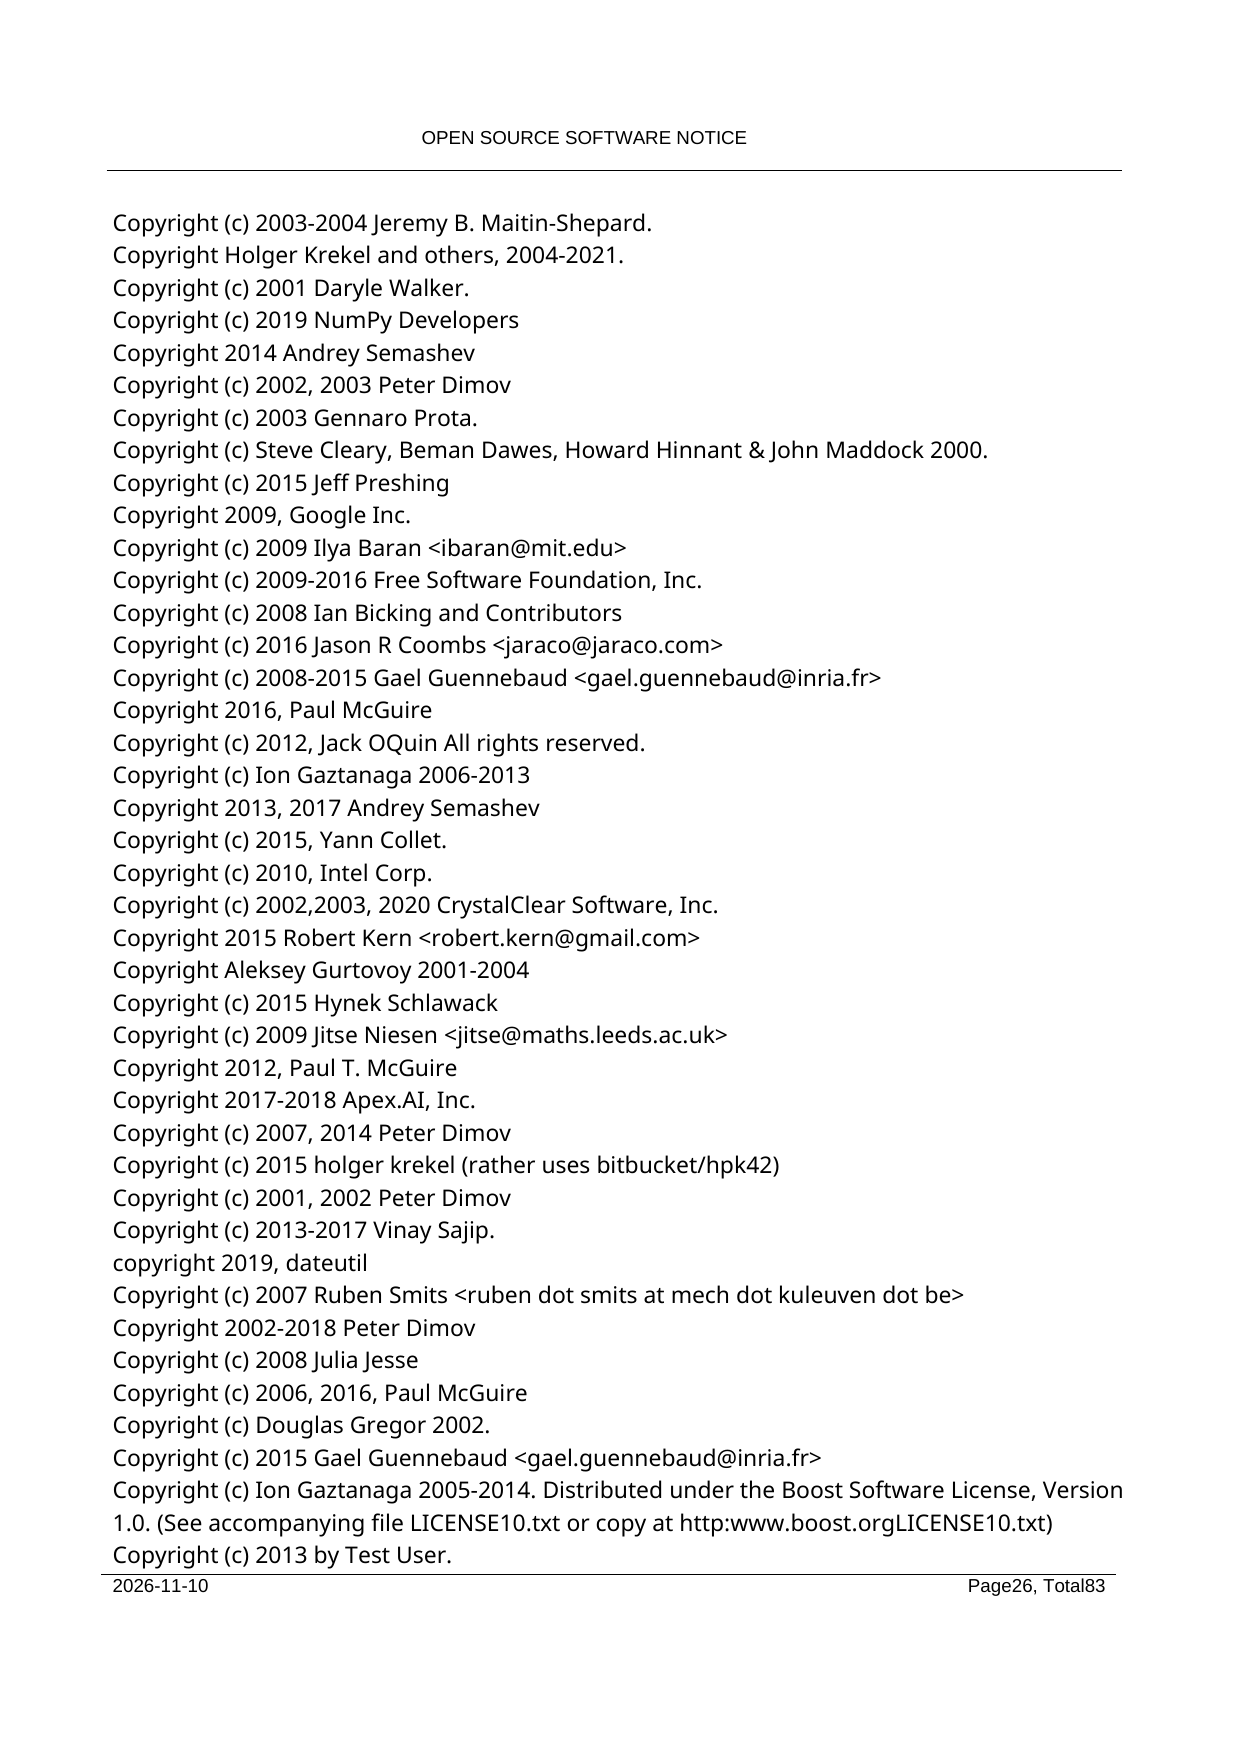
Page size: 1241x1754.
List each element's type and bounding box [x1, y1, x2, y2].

text [112, 206, 1128, 1571]
